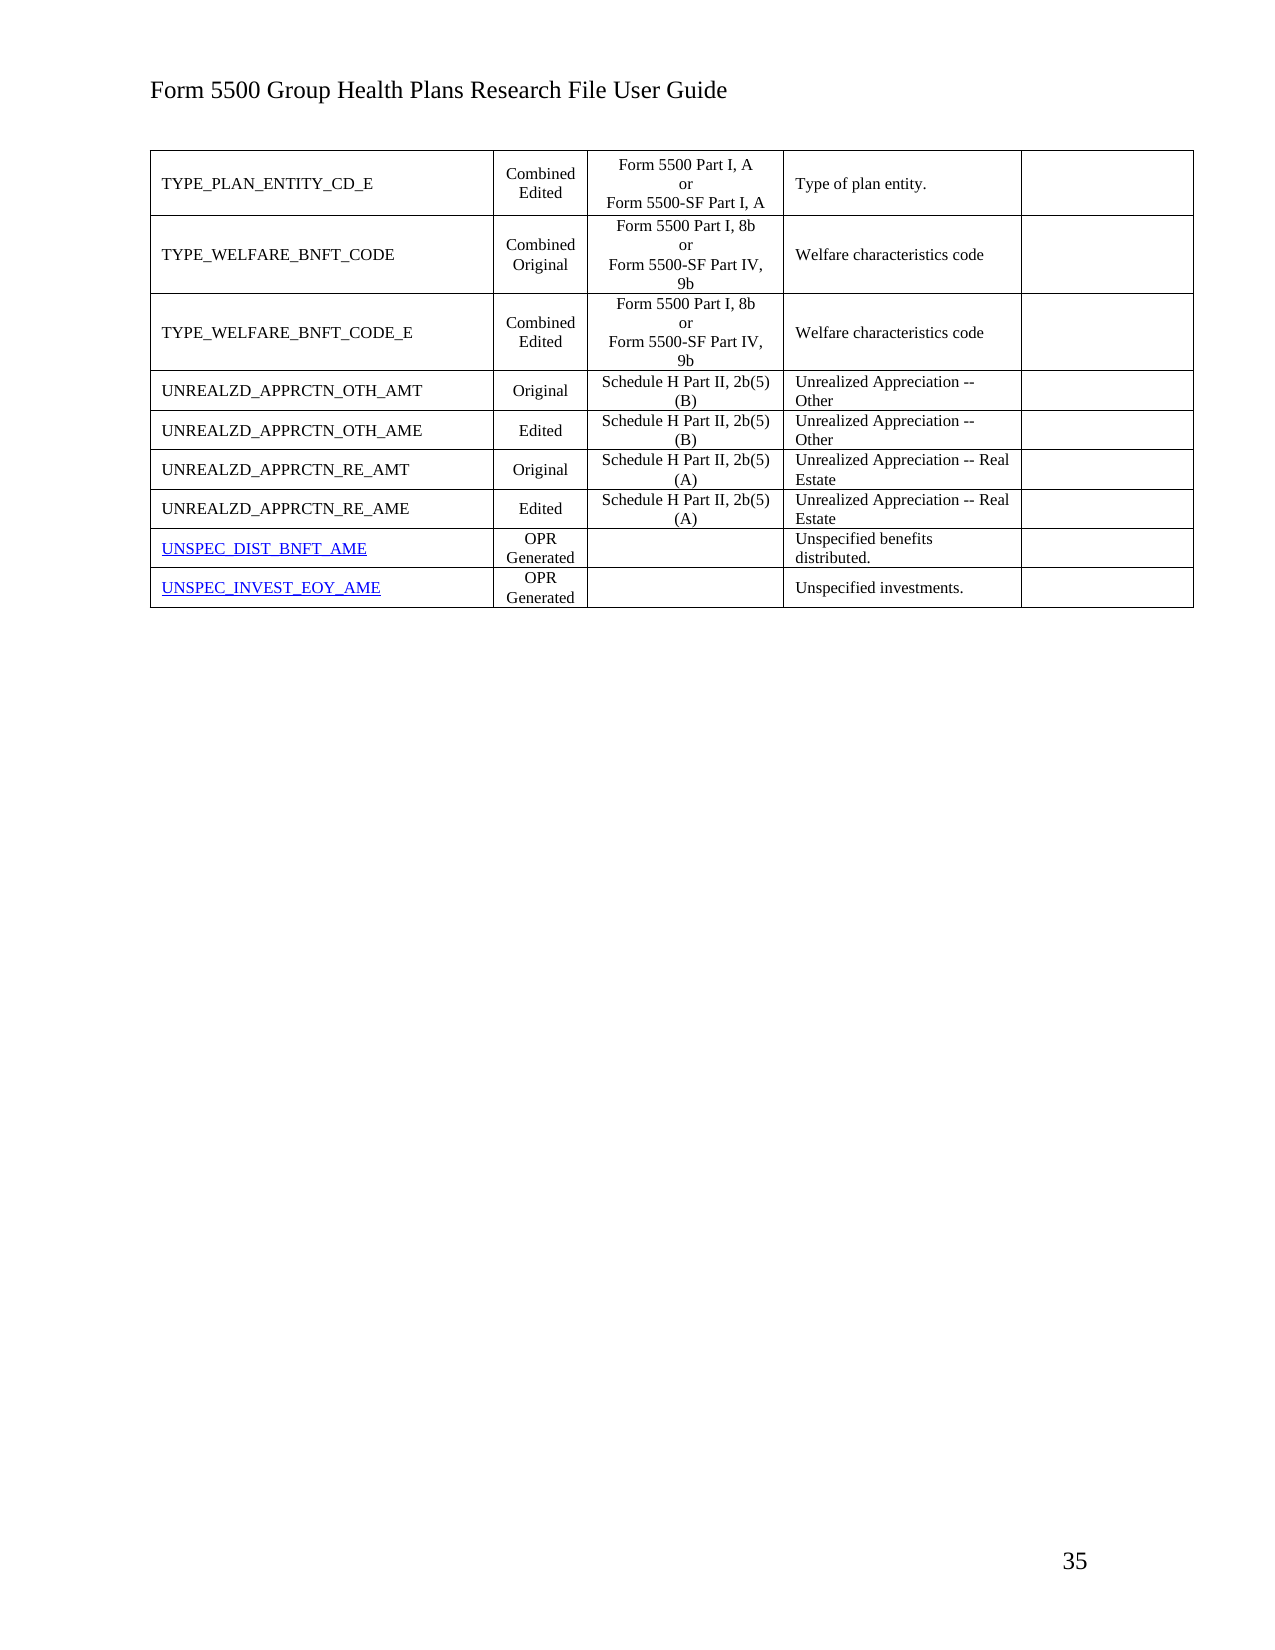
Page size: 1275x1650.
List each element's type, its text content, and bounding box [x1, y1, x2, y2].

table_cell OPR Generated [494, 529, 587, 567]
table_cell Welfare characteristics code [784, 216, 1021, 293]
table_cell Unspecified investments. [784, 568, 1021, 607]
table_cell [784, 151, 1021, 215]
table_cell Original [494, 450, 587, 488]
table_cell Form 5500 Part I, 8b or Form 5500-SF Part IV, 9b [588, 294, 783, 370]
table_cell UNREALZD_APPRCTN_OTH_AME [151, 411, 493, 449]
table_cell Unspecified benefits distributed. [784, 529, 1021, 567]
table_cell [1022, 529, 1193, 567]
table_cell UNREALZD_APPRCTN_RE_AMT [151, 450, 493, 488]
table_cell Unrealized Appreciation -- Real Estate [784, 450, 1021, 488]
table_cell UNSPEC_DIST_BNFT_AME [151, 529, 493, 567]
table_cell [588, 568, 783, 607]
table_cell Combined Edited [494, 151, 587, 215]
table_cell Original [494, 371, 587, 410]
table_cell Unrealized Appreciation -- Other [784, 411, 1021, 449]
table_cell TYPE_PLAN_ENTITY_CD_E [151, 151, 493, 215]
table_cell [1022, 490, 1193, 528]
table_cell Unrealized Appreciation -- Other [784, 371, 1021, 410]
table_cell TYPE_WELFARE_BNFT_CODE [151, 216, 493, 293]
table_cell Combined Original [494, 216, 587, 293]
table_cell Schedule H Part II, 2b(5)(B) [588, 371, 783, 410]
table_cell Welfare characteristics code [784, 294, 1021, 370]
table_cell TYPE_WELFARE_BNFT_CODE_E [151, 294, 493, 370]
table_cell [1022, 216, 1193, 293]
table_cell [1022, 568, 1193, 607]
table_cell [588, 151, 783, 215]
table_cell Unrealized Appreciation -- Real Estate [784, 490, 1021, 528]
table_cell Form 5500 Part I, 8b or Form 5500-SF Part IV, 9b [588, 216, 783, 293]
table_cell [1022, 411, 1193, 449]
table_cell [1022, 294, 1193, 370]
table_cell Schedule H Part II, 2b(5)(B) [588, 411, 783, 449]
table_cell [1022, 450, 1193, 488]
table_cell OPR Generated [494, 568, 587, 607]
table_cell [1022, 151, 1193, 215]
table_cell Edited [494, 490, 587, 528]
table_cell UNREALZD_APPRCTN_RE_AME [151, 490, 493, 528]
table_cell [1022, 371, 1193, 410]
table_cell UNREALZD_APPRCTN_OTH_AMT [151, 371, 493, 410]
table_cell [588, 529, 783, 567]
table_cell Schedule H Part II, 2b(5)(A) [588, 450, 783, 488]
table_cell UNSPEC_INVEST_EOY_AME [151, 568, 493, 607]
table_cell Combined Edited [494, 294, 587, 370]
table_cell Edited [494, 411, 587, 449]
table_cell Schedule H Part II, 2b(5)(A) [588, 490, 783, 528]
